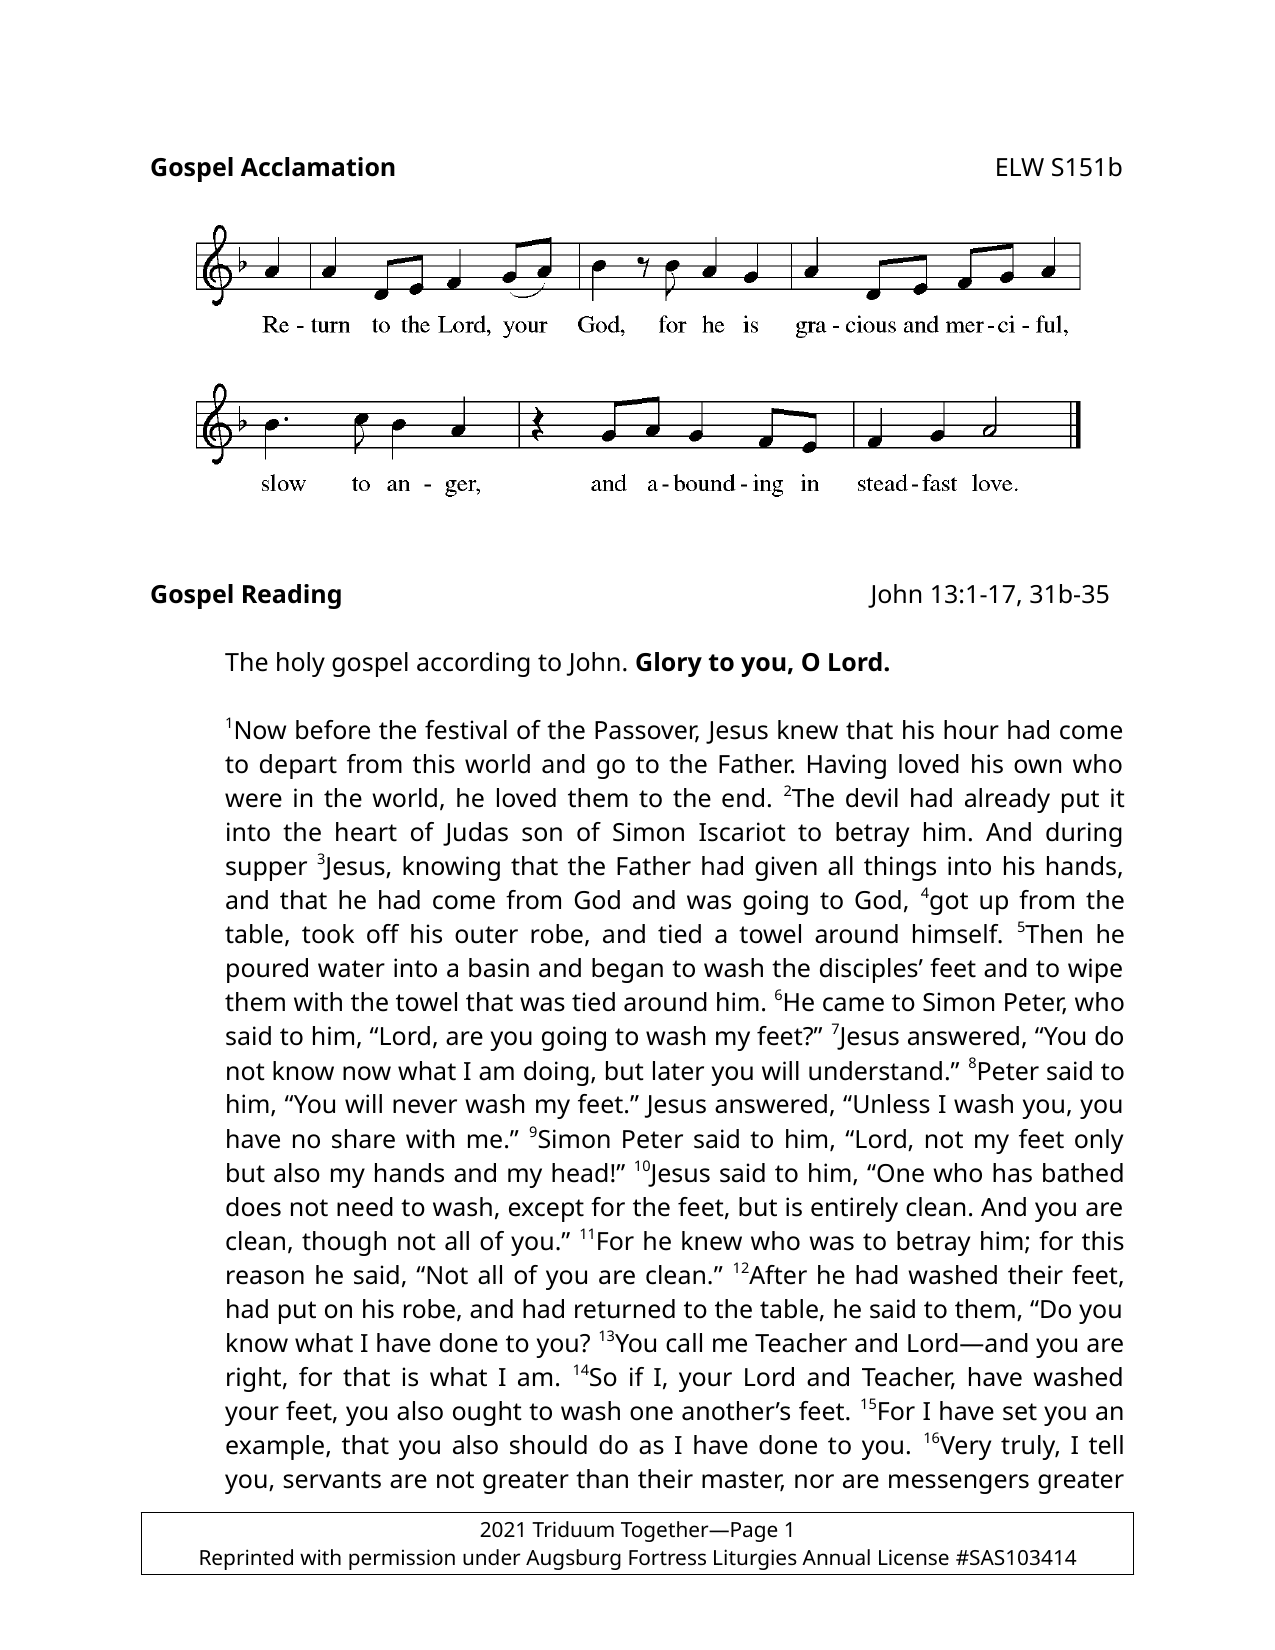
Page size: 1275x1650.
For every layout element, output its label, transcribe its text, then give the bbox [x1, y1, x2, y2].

text Gospel Reading John 13:1-17, 31b-35 [150, 576, 1125, 610]
text Gospel Acclamation ELW S151b [150, 150, 1125, 184]
text The holy gospel according to John. Glory to you, O Lord. [225, 644, 1125, 678]
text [225, 712, 1125, 1496]
picture [150, 184, 1125, 543]
